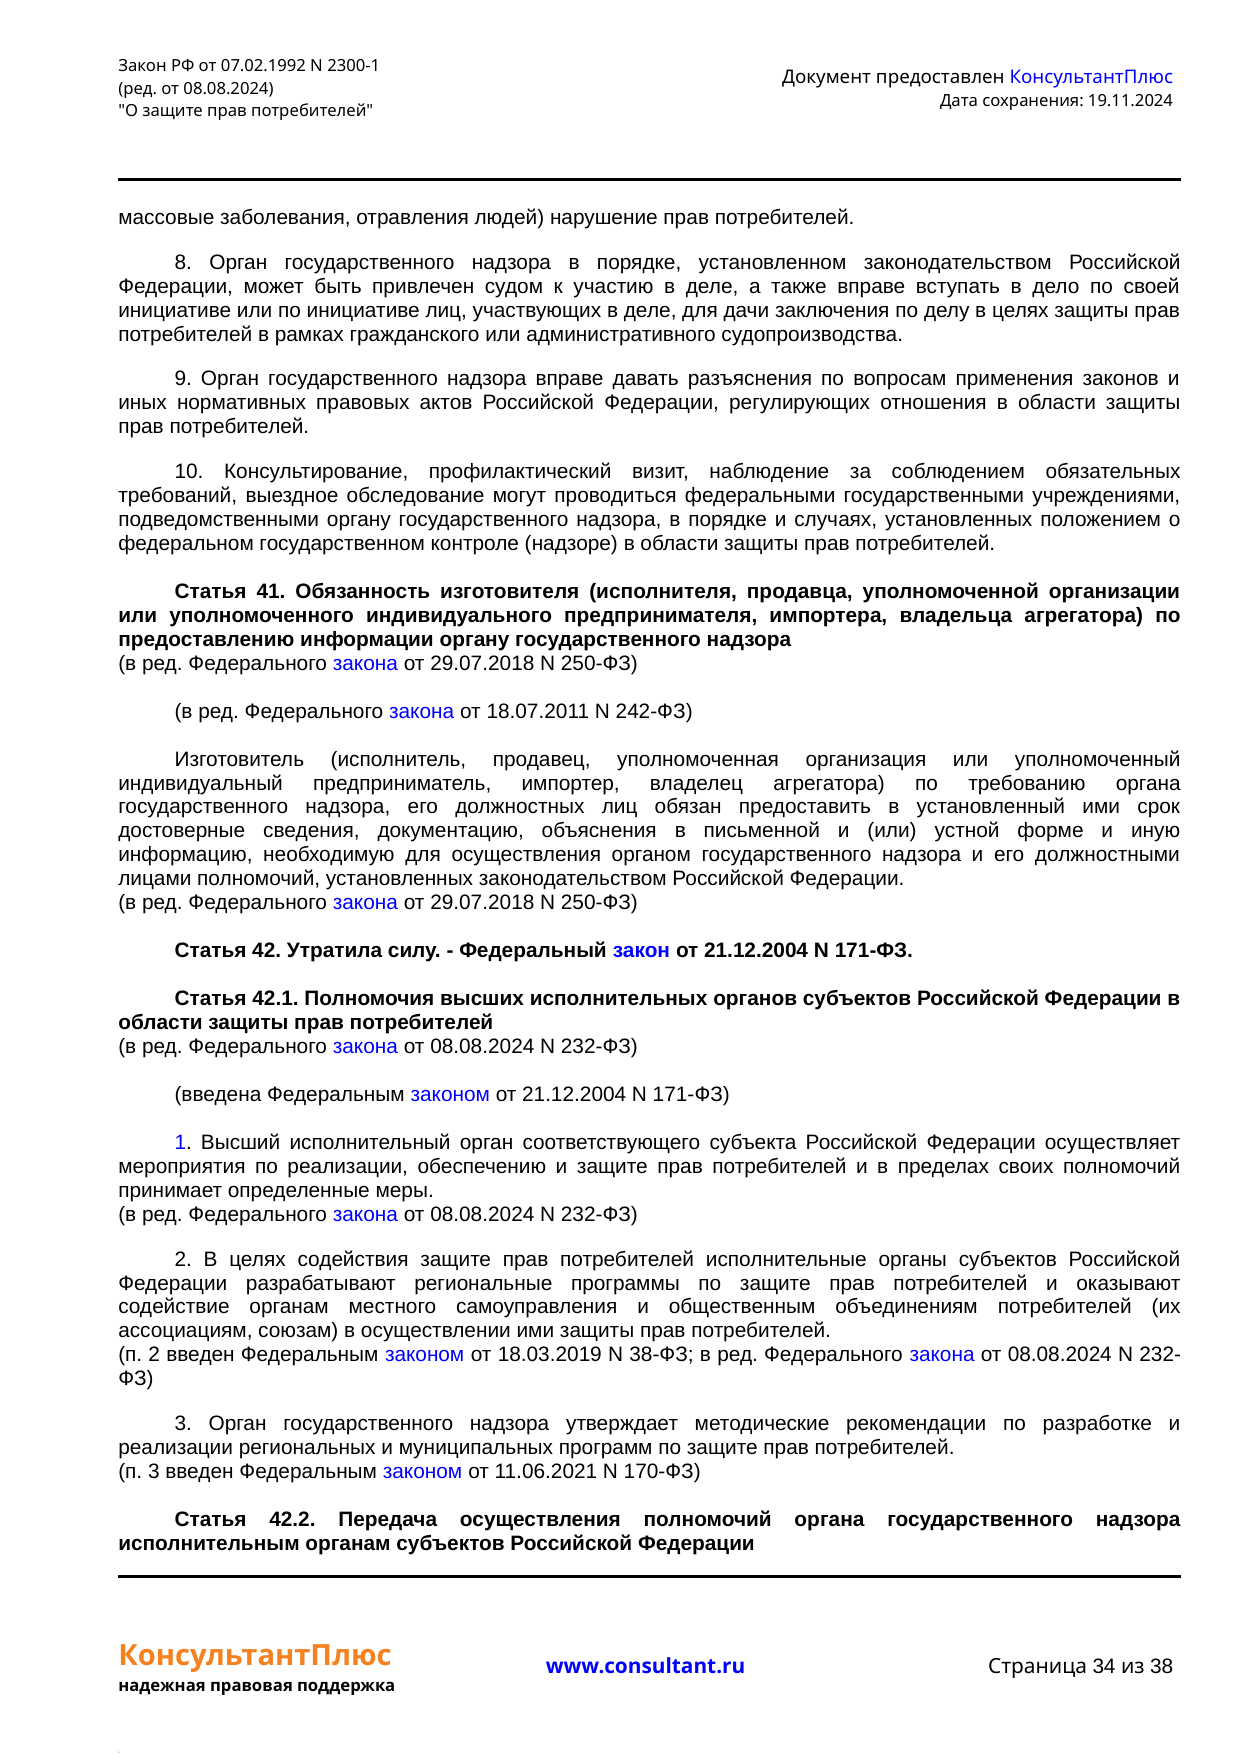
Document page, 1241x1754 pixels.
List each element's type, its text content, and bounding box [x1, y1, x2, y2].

text 1. Высший исполнительный орган соответствующего субъекта Российской Федерации осуществляет мероприятия по реализации, обеспечению и защите прав потребителей и в пределах своих полномочий принимает определенные меры. [118, 1130, 1181, 1202]
title Статья 42.2. Передача осуществления полномочий органа государственного надзора исполнительным органам субъектов Российской Федерации [118, 1507, 1181, 1555]
text 2. В целях содействия защите прав потребителей исполнительные органы субъектов Российской Федерации разрабатывают региональные программы по защите прав потребителей и оказывают содействие органам местного самоуправления и общественным объединениям потребителей (их ассоциациям, союзам) в осуществлении ими защиты прав потребителей. [118, 1246, 1181, 1342]
text (п. 2 введен Федеральным законом от 18.03.2019 N 38-ФЗ; в ред. Федерального закона от 08.08.2024 N 232-ФЗ) [118, 1342, 1181, 1390]
text 10. Консультирование, профилактический визит, наблюдение за соблюдением обязательных требований, выездное обследование могут проводиться федеральными государственными учреждениями, подведомственными органу государственного надзора, в порядке и случаях, установленных положением о федеральном государственном контроле (надзоре) в области защиты прав потребителей. [118, 459, 1181, 555]
text (п. 3 введен Федеральным законом от 11.06.2021 N 170-ФЗ) [118, 1459, 1181, 1483]
text 3. Орган государственного надзора утверждает методические рекомендации по разработке и реализации региональных и муниципальных программ по защите прав потребителей. [118, 1411, 1181, 1459]
text 8. Орган государственного надзора в порядке, установленном законодательством Российской Федерации, может быть привлечен судом к участию в деле, а также вправе вступать в дело по своей инициативе или по инициативе лиц, участвующих в деле, для дачи заключения по делу в целях защиты прав потребителей в рамках гражданского или административного судопроизводства. [118, 249, 1181, 345]
text (в ред. Федерального закона от 18.07.2011 N 242-ФЗ) [118, 698, 1181, 722]
text (в ред. Федерального закона от 08.08.2024 N 232-ФЗ) [118, 1202, 1181, 1226]
text (в ред. Федерального закона от 29.07.2018 N 250-ФЗ) [118, 890, 1181, 914]
text (в ред. Федерального закона от 29.07.2018 N 250-ФЗ) [118, 651, 1181, 674]
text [118, 205, 1181, 229]
text 9. Орган государственного надзора вправе давать разъяснения по вопросам применения законов и иных нормативных правовых актов Российской Федерации, регулирующих отношения в области защиты прав потребителей. [118, 366, 1181, 438]
title Статья 41. Обязанность изготовителя (исполнителя, продавца, уполномоченной организации или уполномоченного индивидуального предпринимателя, импортера, владельца агрегатора) по предоставлению информации органу государственного надзора [118, 579, 1181, 651]
title Статья 42. Утратила силу. - Федеральный закон от 21.12.2004 N 171-ФЗ. [118, 938, 1181, 962]
text (введена Федеральным законом от 21.12.2004 N 171-ФЗ) [118, 1082, 1181, 1106]
text Изготовитель (исполнитель, продавец, уполномоченная организация или уполномоченный индивидуальный предприниматель, импортер, владелец агрегатора) по требованию органа государственного надзора, его должностных лиц обязан предоставить в установленный ими срок достоверные сведения, документацию, объяснения в письменной и (или) устной форме и иную информацию, необходимую для осуществления органом государственного надзора и его должностными лицами полномочий, установленных законодательством Российской Федерации. [118, 746, 1181, 890]
text (в ред. Федерального закона от 08.08.2024 N 232-ФЗ) [118, 1034, 1181, 1058]
title Статья 42.1. Полномочия высших исполнительных органов субъектов Российской Федерации в области защиты прав потребителей [118, 986, 1181, 1034]
